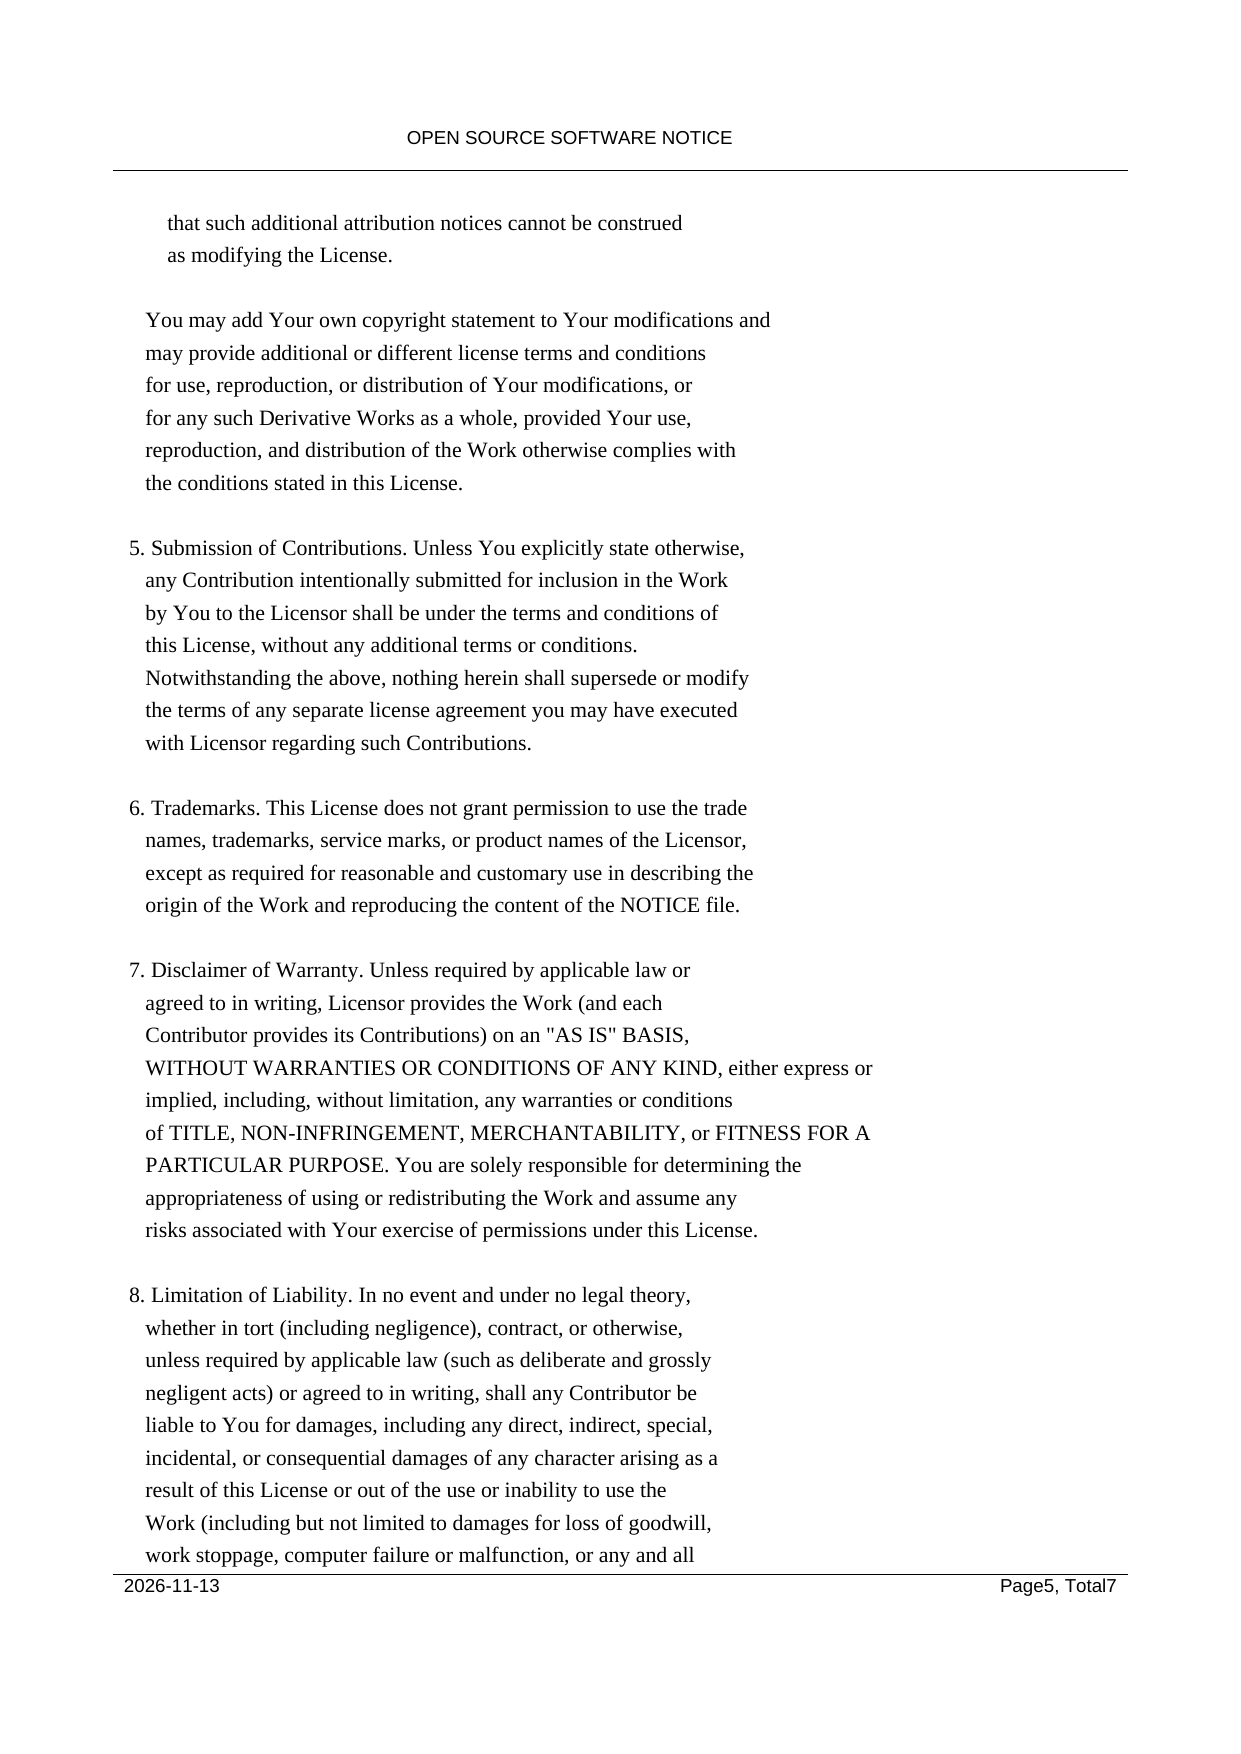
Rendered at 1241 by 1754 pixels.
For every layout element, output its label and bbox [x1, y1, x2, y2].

text [112, 206, 1128, 1571]
